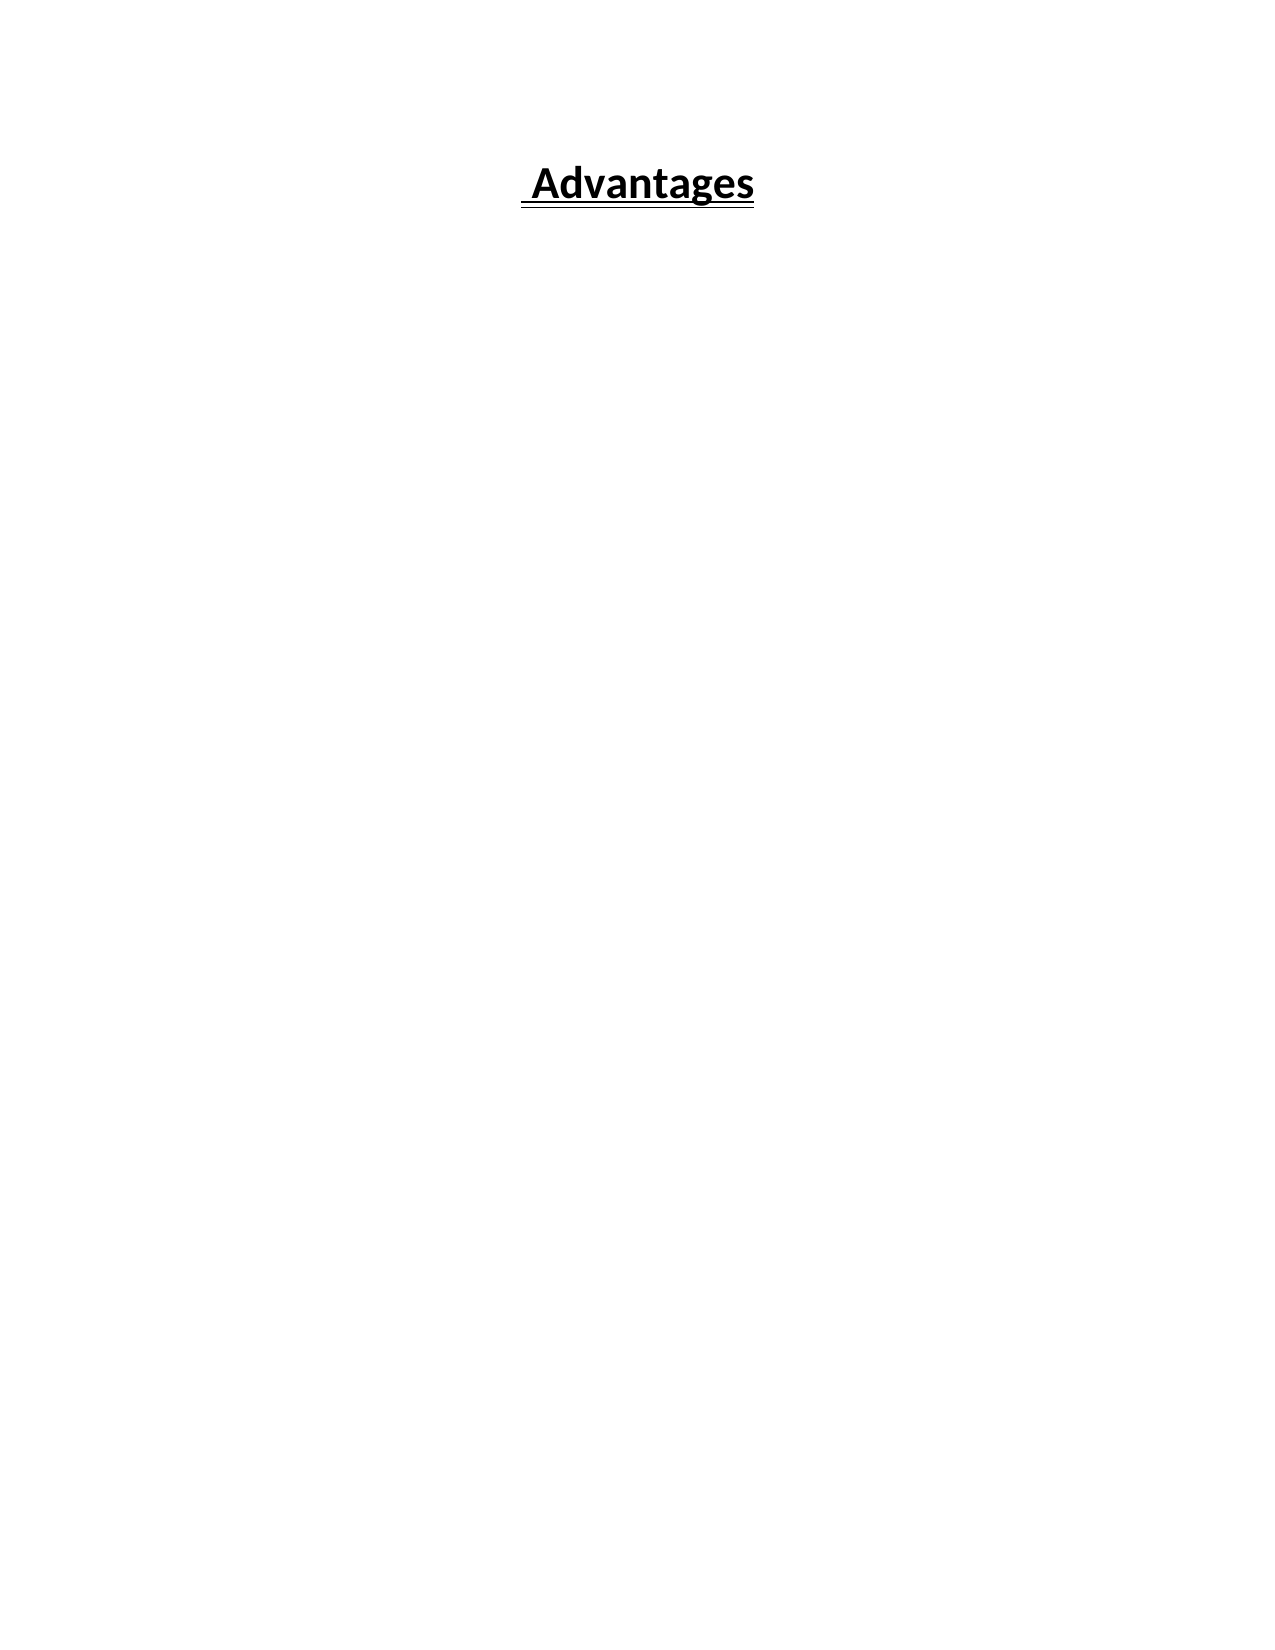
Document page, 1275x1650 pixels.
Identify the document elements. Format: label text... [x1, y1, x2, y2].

subtitle Advantages [187, 154, 1087, 210]
